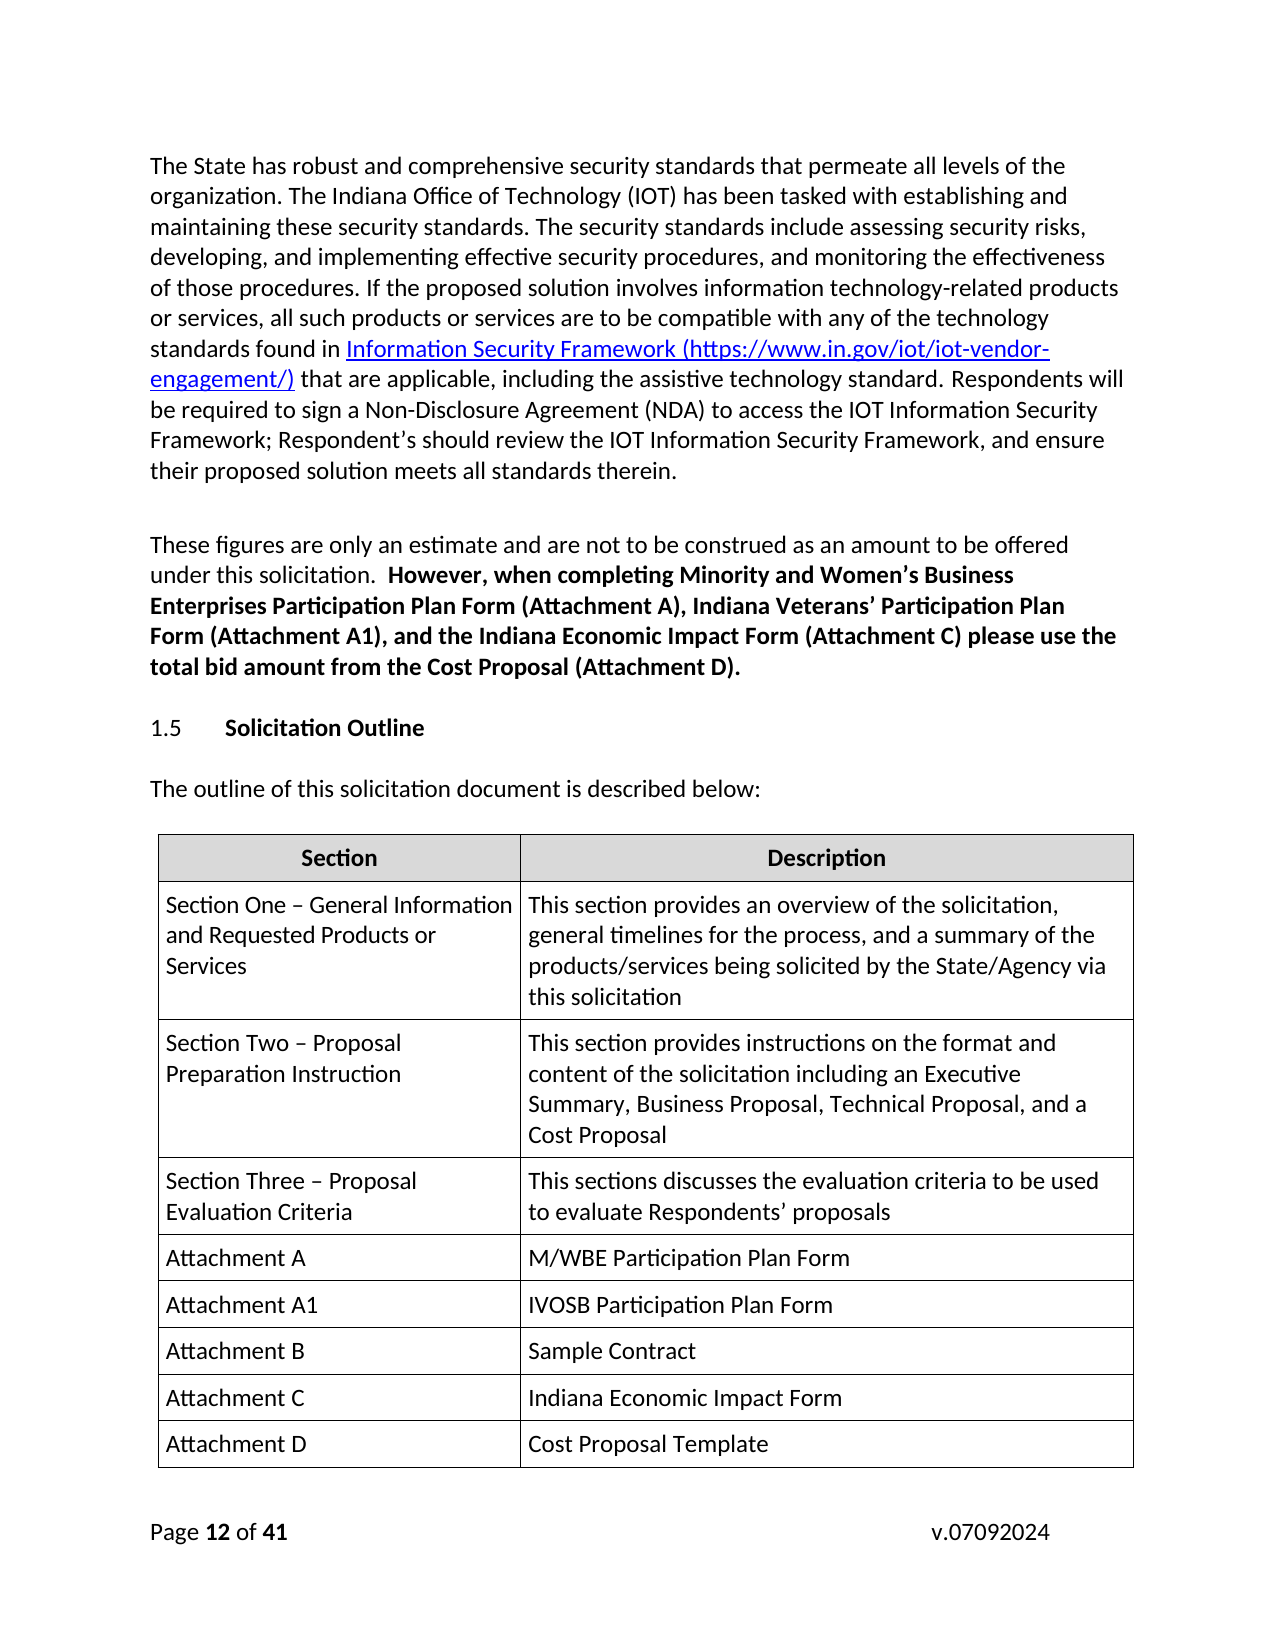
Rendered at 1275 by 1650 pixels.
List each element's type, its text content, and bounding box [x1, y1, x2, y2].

text The outline of this solicitation document is described below: [150, 773, 1125, 803]
table_header Section [159, 835, 520, 881]
table_cell Indiana Economic Impact Form [521, 1375, 1133, 1420]
text The State has robust and comprehensive security standards that permeate all levels of the organization. The Indiana Office of Technology (IOT) has been tasked with establishing and maintaining these security standards. The security standards include assessing security risks, developing, and implementing effective security procedures, and monitoring the effectiveness of those procedures. If the proposed solution involves information technology-related products or services, all such products or services are to be compatible with any of the technology standards found in Information Security Framework (https://www.in.gov/iot/iot-vendor-engagement/) that are applicable, including the assistive technology standard. Respondents will be required to sign a Non-Disclosure Agreement (NDA) to access the IOT Information Security Framework; Respondent’s should review the IOT Information Security Framework, and ensure their proposed solution meets all standards therein. [150, 150, 1125, 486]
table_cell Attachment D [159, 1421, 520, 1467]
table_header Description [521, 835, 1133, 881]
table_cell This sections discusses the evaluation criteria to be used to evaluate Respondents’ proposals [521, 1158, 1133, 1234]
table_cell M/WBE Participation Plan Form [521, 1235, 1133, 1280]
table_cell IVOSB Participation Plan Form [521, 1281, 1133, 1327]
subtitle 1.5 Solicitation Outline [150, 712, 1125, 742]
table_cell Section One – General Information and Requested Products or Services [159, 882, 520, 1019]
text These figures are only an estimate and are not to be construed as an amount to be offered under this solicitation. However, when completing Minority and Women’s Business Enterprises Participation Plan Form (Attachment A), Indiana Veterans’ Participation Plan Form (Attachment A1), and the Indiana Economic Impact Form (Attachment C) please use the total bid amount from the Cost Proposal (Attachment D). [150, 529, 1125, 681]
table_cell Cost Proposal Template [521, 1421, 1133, 1467]
table_cell Attachment B [159, 1328, 520, 1373]
table_cell Section Three – Proposal Evaluation Criteria [159, 1158, 520, 1234]
table_cell Attachment C [159, 1375, 520, 1420]
table_cell This section provides instructions on the format and content of the solicitation including an Executive Summary, Business Proposal, Technical Proposal, and a Cost Proposal [521, 1020, 1133, 1157]
table_cell Sample Contract [521, 1328, 1133, 1373]
table_cell Attachment A1 [159, 1281, 520, 1327]
table_cell Section Two – Proposal Preparation Instruction [159, 1020, 520, 1157]
table_cell This section provides an overview of the solicitation, general timelines for the process, and a summary of the products/services being solicited by the State/Agency via this solicitation [521, 882, 1133, 1019]
table_cell Attachment A [159, 1235, 520, 1280]
